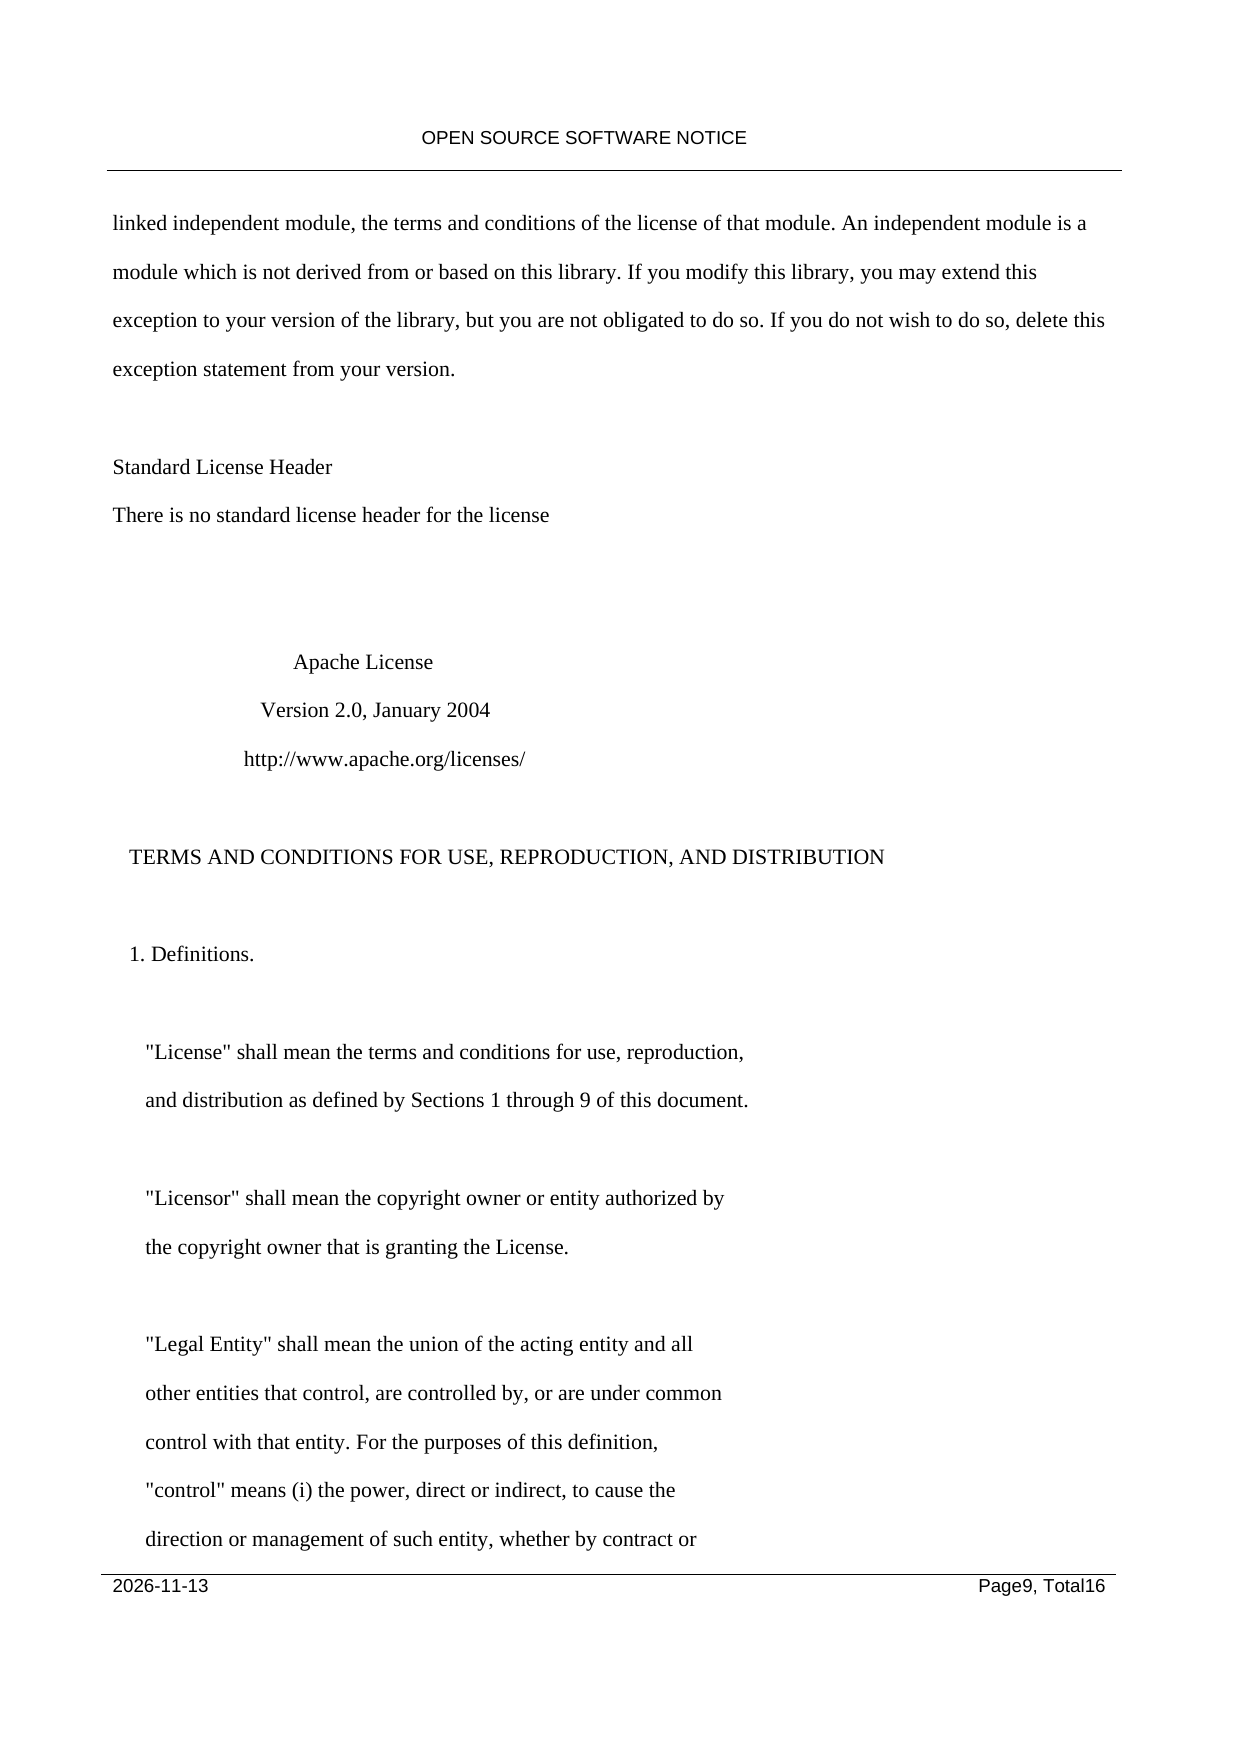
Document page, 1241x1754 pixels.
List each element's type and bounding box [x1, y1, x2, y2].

text [112, 206, 1128, 1555]
